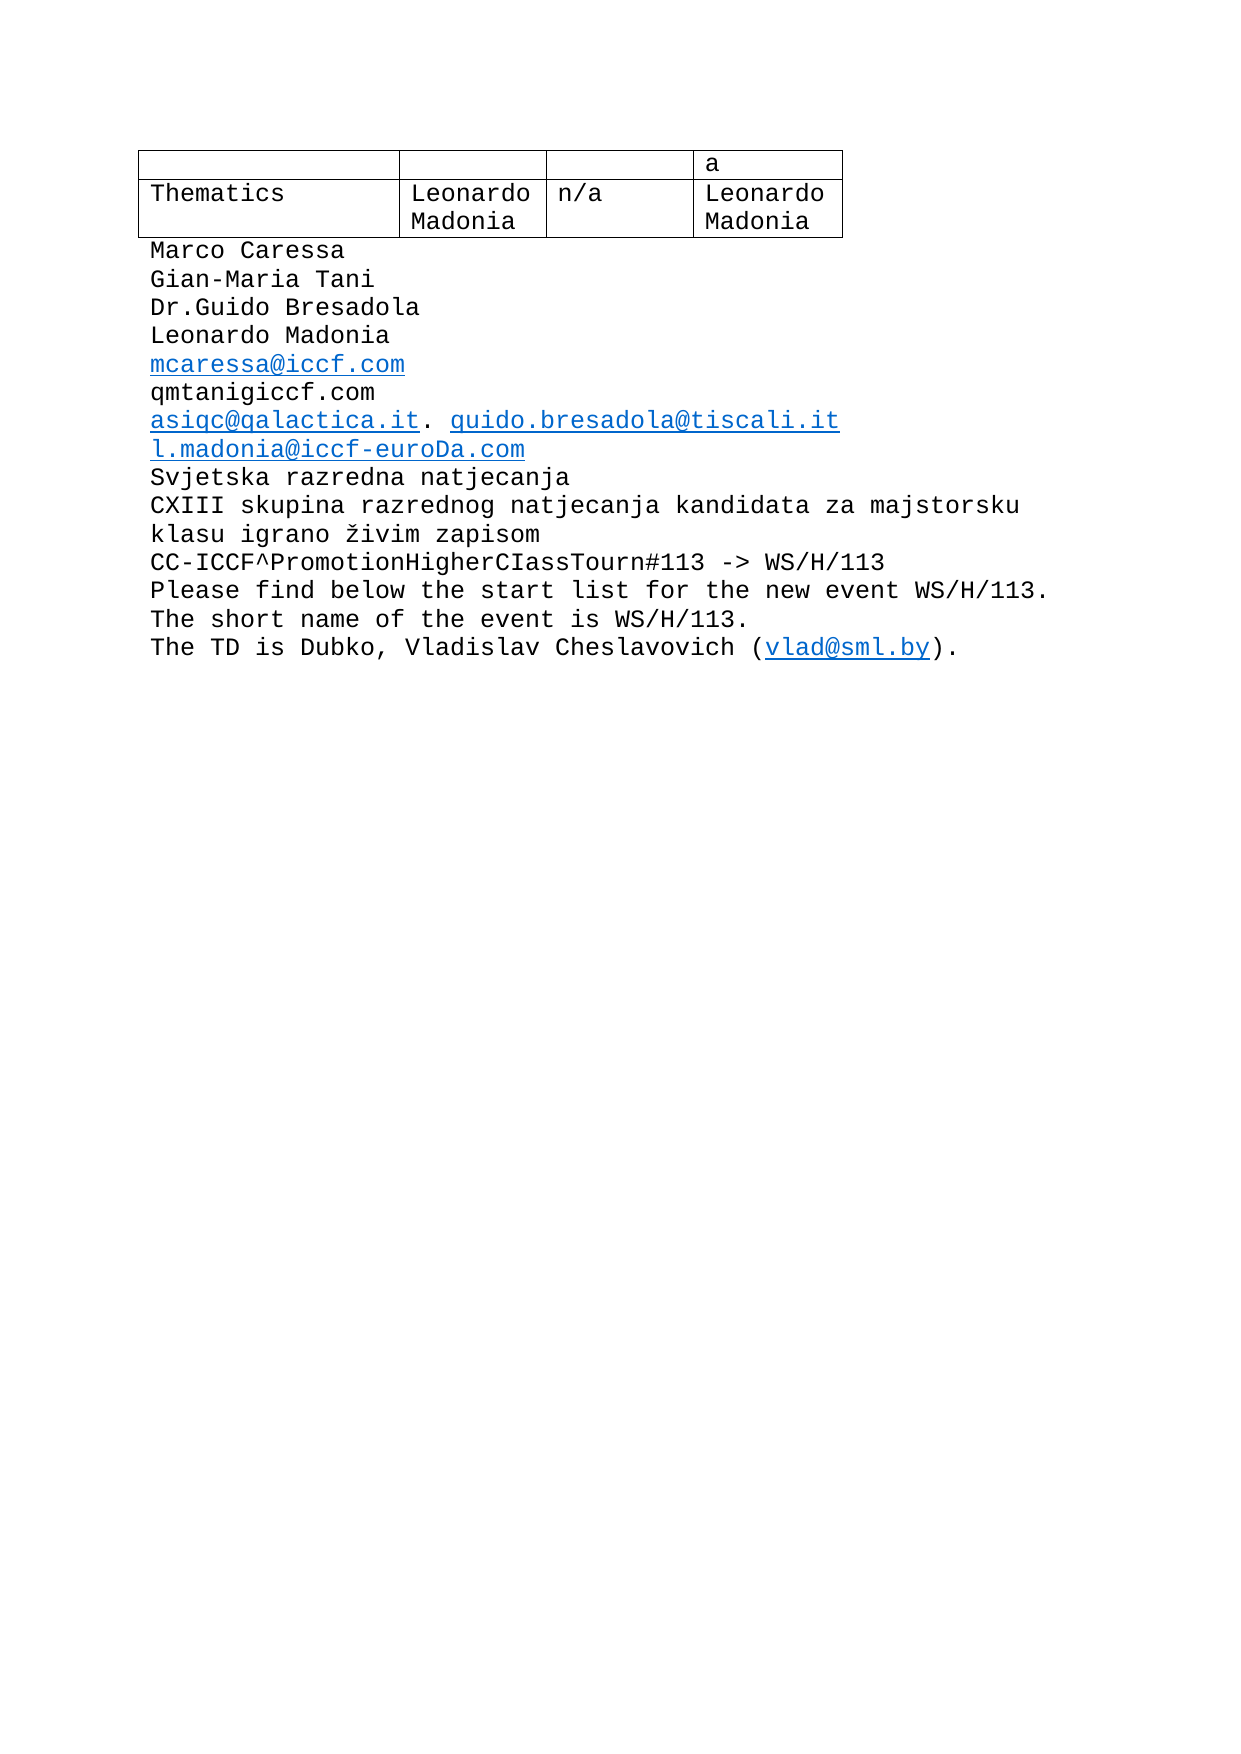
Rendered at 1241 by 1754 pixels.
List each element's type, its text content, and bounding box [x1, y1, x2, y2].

text Please find below the start list for the new event WS/H/113. [150, 578, 1090, 606]
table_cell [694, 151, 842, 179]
text The TD is Dubko, Vladislav Cheslavovich (vlad@sml.by). [150, 635, 1090, 663]
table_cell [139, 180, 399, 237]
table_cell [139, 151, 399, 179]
text The short name of the event is WS/H/113. [150, 606, 1090, 635]
text asiqc@qalactica.it. quido.bresadola@tiscali.it l.madonia@iccf-euroDa.com [150, 408, 1090, 465]
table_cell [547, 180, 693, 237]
text mcaressa@iccf.com qmtanigiccf.com [150, 351, 1090, 408]
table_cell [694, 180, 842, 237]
text Marco Caressa Gian-Maria Tani Dr.Guido Bresadola Leonardo Madonia [150, 238, 1090, 351]
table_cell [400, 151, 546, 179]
text Svjetska razredna natjecanja [150, 465, 1090, 493]
text CXIII skupina razrednog natjecanja kandidata za majstorsku klasu igrano živim zapisom CC-ICCF^PromotionHigherCIassTourn#113 -> WS/H/113 [150, 493, 1090, 578]
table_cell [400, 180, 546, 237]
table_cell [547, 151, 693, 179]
